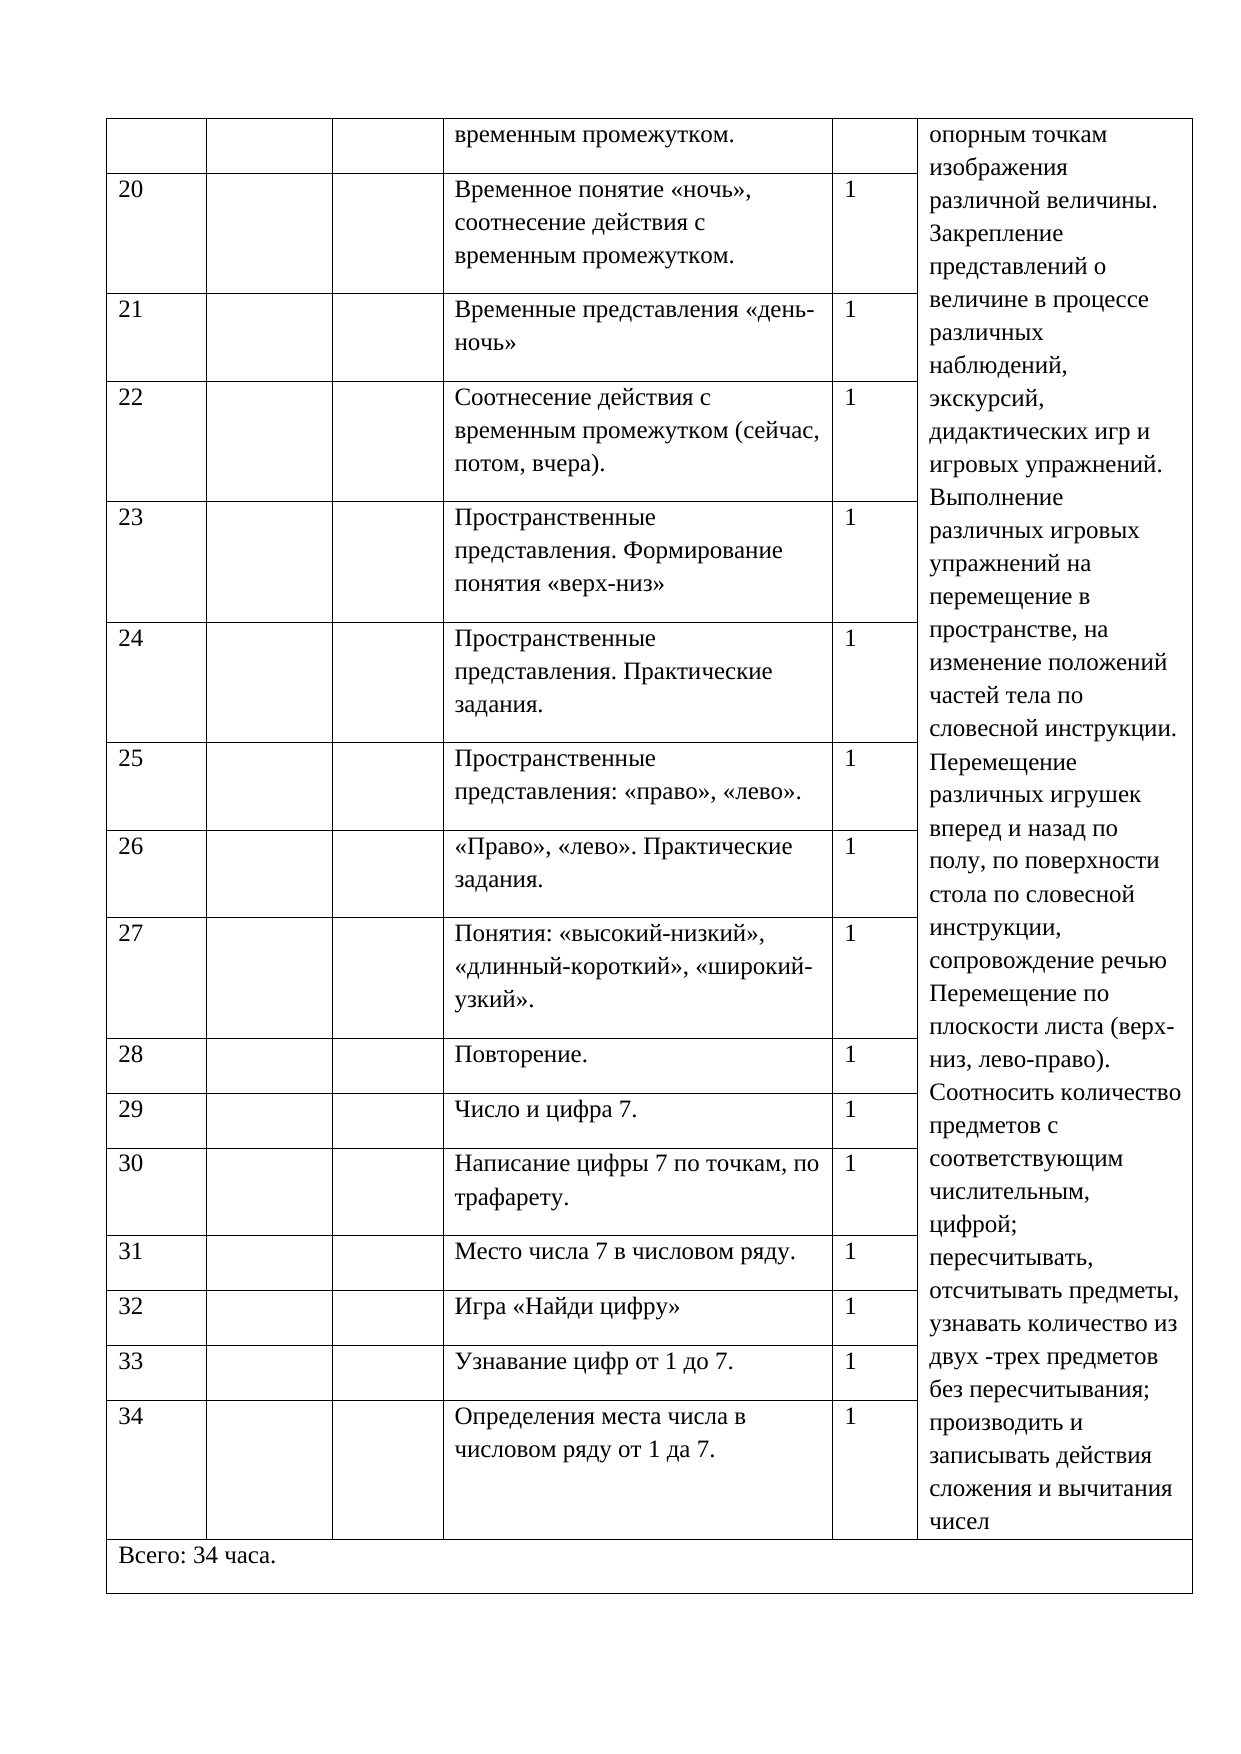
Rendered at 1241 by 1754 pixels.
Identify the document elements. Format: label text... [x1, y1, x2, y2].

table_cell [207, 174, 332, 293]
table_cell [207, 623, 332, 742]
table_cell [207, 1149, 332, 1235]
table_cell [333, 623, 443, 742]
table_cell 1 [833, 1401, 917, 1539]
table_cell [333, 1236, 443, 1290]
table_cell [333, 1401, 443, 1539]
table_cell 22 [107, 382, 206, 501]
table_cell Число и цифра 7. [444, 1094, 832, 1147]
table_cell 1 [833, 1236, 917, 1290]
table_cell [333, 1291, 443, 1345]
table_cell [207, 743, 332, 830]
table_cell [333, 382, 443, 501]
table_cell [207, 918, 332, 1038]
table_cell [207, 1291, 332, 1345]
table_cell 1 [833, 831, 917, 917]
table_cell [207, 382, 332, 501]
table_cell 1 [833, 1346, 917, 1400]
table_cell [207, 1094, 332, 1147]
table_cell 1 [833, 294, 917, 381]
table_cell 31 [107, 1236, 206, 1290]
table_cell 28 [107, 1039, 206, 1093]
table_cell 1 [833, 743, 917, 830]
table_cell 30 [107, 1149, 206, 1235]
table_cell «Право», «лево». Практические задания. [444, 831, 832, 917]
table_cell [333, 119, 443, 173]
table_cell Пространственные представления. Практические задания. [444, 623, 832, 742]
table_cell 1 [833, 623, 917, 742]
table_cell Определения места числа в числовом ряду от 1 да 7. [444, 1401, 832, 1539]
table_cell 29 [107, 1094, 206, 1147]
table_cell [444, 119, 832, 173]
table_cell 33 [107, 1346, 206, 1400]
table_cell 1 [833, 1039, 917, 1093]
table_cell Игра «Найди цифру» [444, 1291, 832, 1345]
table_cell [333, 294, 443, 381]
table_cell 1 [833, 382, 917, 501]
table_cell Соотнесение действия с временным промежутком (сейчас, потом, вчера). [444, 382, 832, 501]
table_cell Понятия: «высокий-низкий», «длинный-короткий», «широкий-узкий». [444, 918, 832, 1038]
table_cell 1 [833, 502, 917, 622]
table_cell 1 [833, 1291, 917, 1345]
table_cell [207, 294, 332, 381]
table_cell [207, 1039, 332, 1093]
table_cell Узнавание цифр от 1 до 7. [444, 1346, 832, 1400]
table_cell [333, 743, 443, 830]
table_cell [207, 1346, 332, 1400]
table_cell Повторение. [444, 1039, 832, 1093]
table_cell Временные представления «день-ночь» [444, 294, 832, 381]
table_cell [333, 174, 443, 293]
table_cell Написание цифры 7 по точкам, по трафарету. [444, 1149, 832, 1235]
table_cell 1 [833, 1149, 917, 1235]
table_cell 1 [833, 174, 917, 293]
table_cell [333, 502, 443, 622]
table_cell [333, 1346, 443, 1400]
table_cell 1 [833, 918, 917, 1038]
table_cell 25 [107, 743, 206, 830]
table_cell Место числа 7 в числовом ряду. [444, 1236, 832, 1290]
table_cell [333, 1039, 443, 1093]
table_cell [207, 119, 332, 173]
table_cell Пространственные представления. Формирование понятия «верх-низ» [444, 502, 832, 622]
table_cell 20 [107, 174, 206, 293]
table_cell [333, 918, 443, 1038]
table_cell 32 [107, 1291, 206, 1345]
table_cell [207, 1236, 332, 1290]
table_cell 34 [107, 1401, 206, 1539]
table_cell 26 [107, 831, 206, 917]
table_cell Пространственные представления: «право», «лево». [444, 743, 832, 830]
table_cell [333, 831, 443, 917]
table_cell [333, 1149, 443, 1235]
table_cell 1 [833, 1094, 917, 1147]
table_cell 24 [107, 623, 206, 742]
table_cell [207, 1401, 332, 1539]
table_cell 1 [833, 119, 917, 173]
table_cell 27 [107, 918, 206, 1038]
table_cell 19 [107, 119, 206, 173]
table_cell 23 [107, 502, 206, 622]
table_cell Временное понятие «ночь», соотнесение действия с временным промежутком. [444, 174, 832, 293]
table_cell Всего: 34 часа. [107, 1540, 1192, 1593]
table_cell [207, 502, 332, 622]
table_cell [207, 831, 332, 917]
table_cell [333, 1094, 443, 1147]
table_cell 21 [107, 294, 206, 381]
